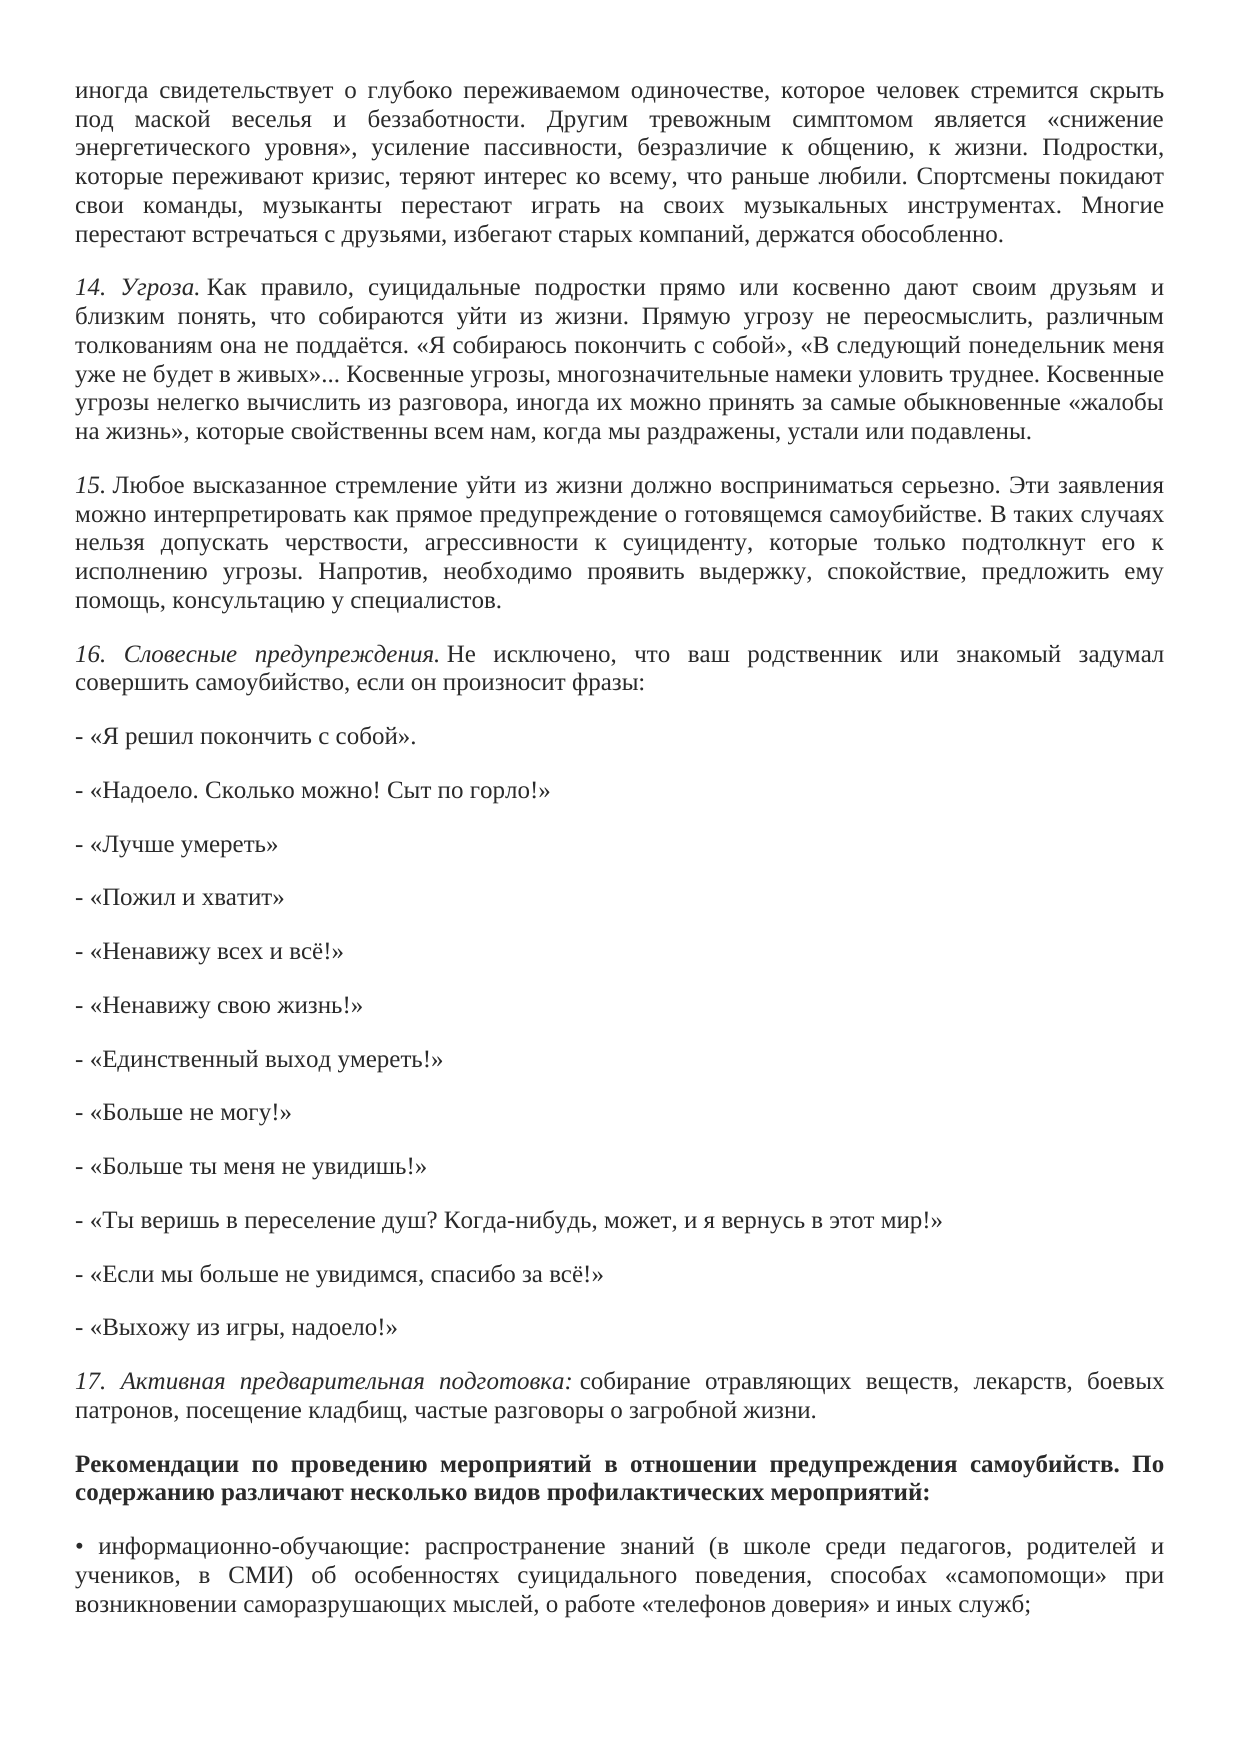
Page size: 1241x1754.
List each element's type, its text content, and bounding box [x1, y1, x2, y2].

text Рекомендации по проведению мероприятий в отношении предупреждения самоубийств. По содержанию различают несколько видов профилактических мероприятий: [75, 1449, 1165, 1506]
text • информационно-обучающие: распространение знаний (в школе среди педагогов, родителей и учеников, в СМИ) об особенностях суицидального поведения, способах «самопомощи» при возникновении саморазрушающих мыслей, о работе «телефонов доверия» и иных служб; [75, 1531, 1165, 1617]
text - «Единственный выход умереть!» [75, 1044, 1165, 1072]
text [75, 75, 1165, 247]
text 15. Любое высказанное стремление уйти из жизни должно восприниматься серьезно. Эти заявления можно интерпретировать как прямое предупреждение о готовящемся самоубийстве. В таких случаях нельзя допускать черствости, агрессивности к суициденту, которые только подтолкнут его к исполнению угрозы. Напротив, необходимо проявить выдержку, спокойствие, предложить ему помощь, консультацию у специалистов. [75, 470, 1165, 614]
text - «Больше не могу!» [75, 1097, 1165, 1126]
text - «Больше ты меня не увидишь!» [75, 1151, 1165, 1180]
text - «Ты веришь в переселение душ? Когда-нибудь, может, и я вернусь в этот мир!» [75, 1205, 1165, 1234]
text 14. Угроза. Как правило, суицидальные подростки прямо или косвенно дают своим друзьям и близким понять, что собираются уйти из жизни. Прямую угрозу не переосмыслить, различным толкованиям она не поддаётся. «Я собираюсь покончить с собой», «В следующий понедельник меня уже не будет в живых»... Косвенные угрозы, многозначительные намеки уловить труднее. Косвенные угрозы нелегко вычислить из разговора, иногда их можно принять за самые обыкновенные «жалобы на жизнь», которые свойственны всем нам, когда мы раздражены, устали или подавлены. [75, 272, 1165, 445]
text 16. Словесные предупреждения. Не исключено, что ваш родственник или знакомый задумал совершить самоубийство, если он произносит фразы: [75, 639, 1165, 696]
text - «Если мы больше не увидимся, спасибо за всё!» [75, 1259, 1165, 1287]
text - «Ненавижу всех и всё!» [75, 936, 1165, 965]
text - «Выхожу из игры, надоело!» [75, 1312, 1165, 1341]
text 17. Активная предварительная подготовка: собирание отравляющих веществ, лекарств, боевых патронов, посещение кладбищ, частые разговоры о загробной жизни. [75, 1366, 1165, 1424]
text - «Лучше умереть» [75, 829, 1165, 857]
text - «Я решил покончить с собой». [75, 721, 1165, 750]
text - «Ненавижу свою жизнь!» [75, 990, 1165, 1019]
text - «Пожил и хватит» [75, 882, 1165, 911]
text - «Надоело. Сколько можно! Сыт по горло!» [75, 775, 1165, 804]
